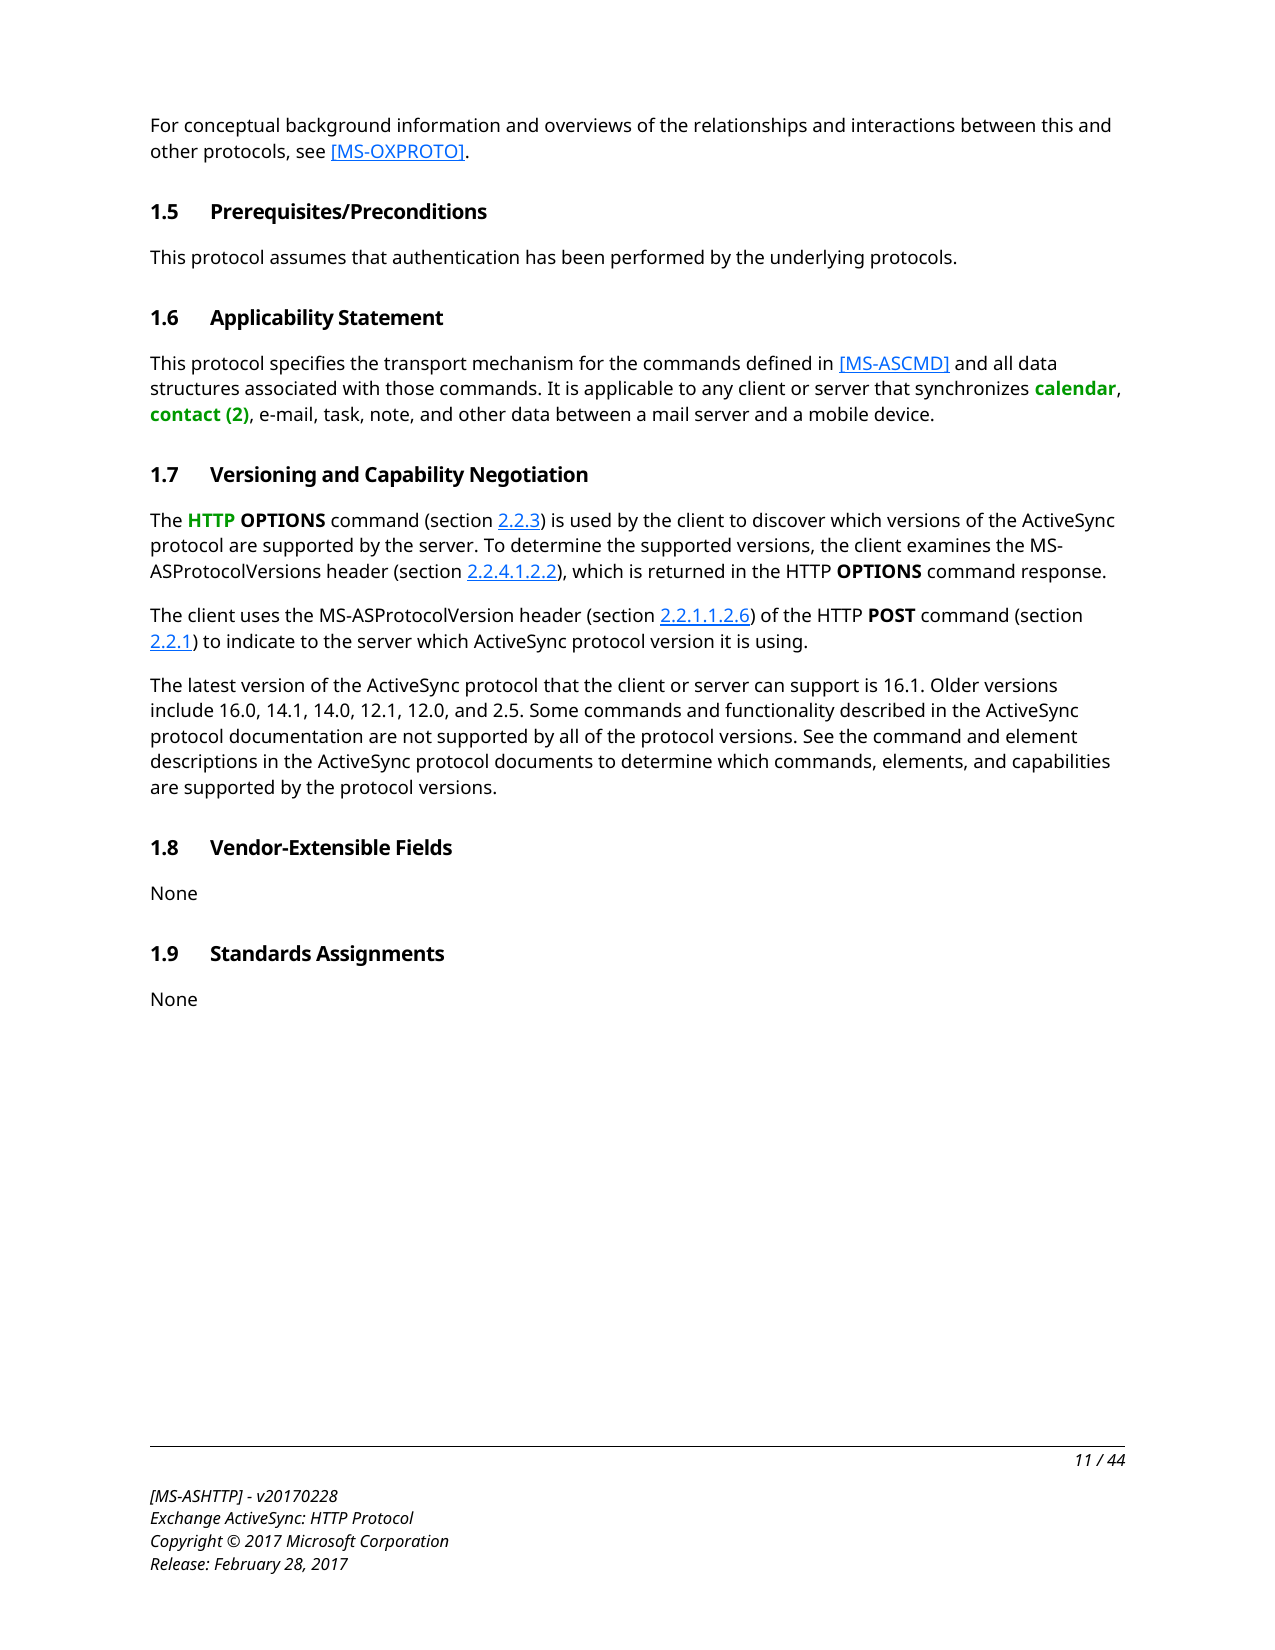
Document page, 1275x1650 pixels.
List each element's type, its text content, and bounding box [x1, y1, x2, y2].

text The latest version of the ActiveSync protocol that the client or server can support is 16.1. Older versions include 16.0, 14.1, 14.0, 12.1, 12.0, and 2.5. Some commands and functionality described in the ActiveSync protocol documentation are not supported by all of the protocol versions. See the command and element descriptions in the ActiveSync protocol documents to determine which commands, elements, and capabilities are supported by the protocol versions. [150, 672, 1125, 800]
subtitle Prerequisites/Preconditions [150, 197, 1125, 225]
subtitle Versioning and Capability Negotiation [150, 460, 1125, 488]
text The client uses the MS-ASProtocolVersion header (section 2.2.1.1.2.6) of the HTTP POST command (section 2.2.1) to indicate to the server which ActiveSync protocol version it is using. [150, 602, 1125, 653]
subtitle Standards Assignments [150, 939, 1125, 968]
subtitle Applicability Statement [150, 303, 1125, 331]
text This protocol specifies the transport mechanism for the commands defined in [MS-ASCMD] and all data structures associated with those commands. It is applicable to any client or server that synchronizes calendar, contact (2), e-mail, task, note, and other data between a mail server and a mobile device. [150, 350, 1125, 427]
text This protocol assumes that authentication has been performed by the underlying protocols. [150, 244, 1125, 269]
text The HTTP OPTIONS command (section 2.2.3) is used by the client to discover which versions of the ActiveSync protocol are supported by the server. To determine the supported versions, the client examines the MS-ASProtocolVersions header (section 2.2.4.1.2.2), which is returned in the HTTP OPTIONS command response. [150, 507, 1125, 584]
text None [150, 986, 1125, 1012]
text None [150, 880, 1125, 906]
subtitle Vendor-Extensible Fields [150, 833, 1125, 862]
text For conceptual background information and overviews of the relationships and interactions between this and other protocols, see [MS-OXPROTO]. [150, 112, 1125, 163]
